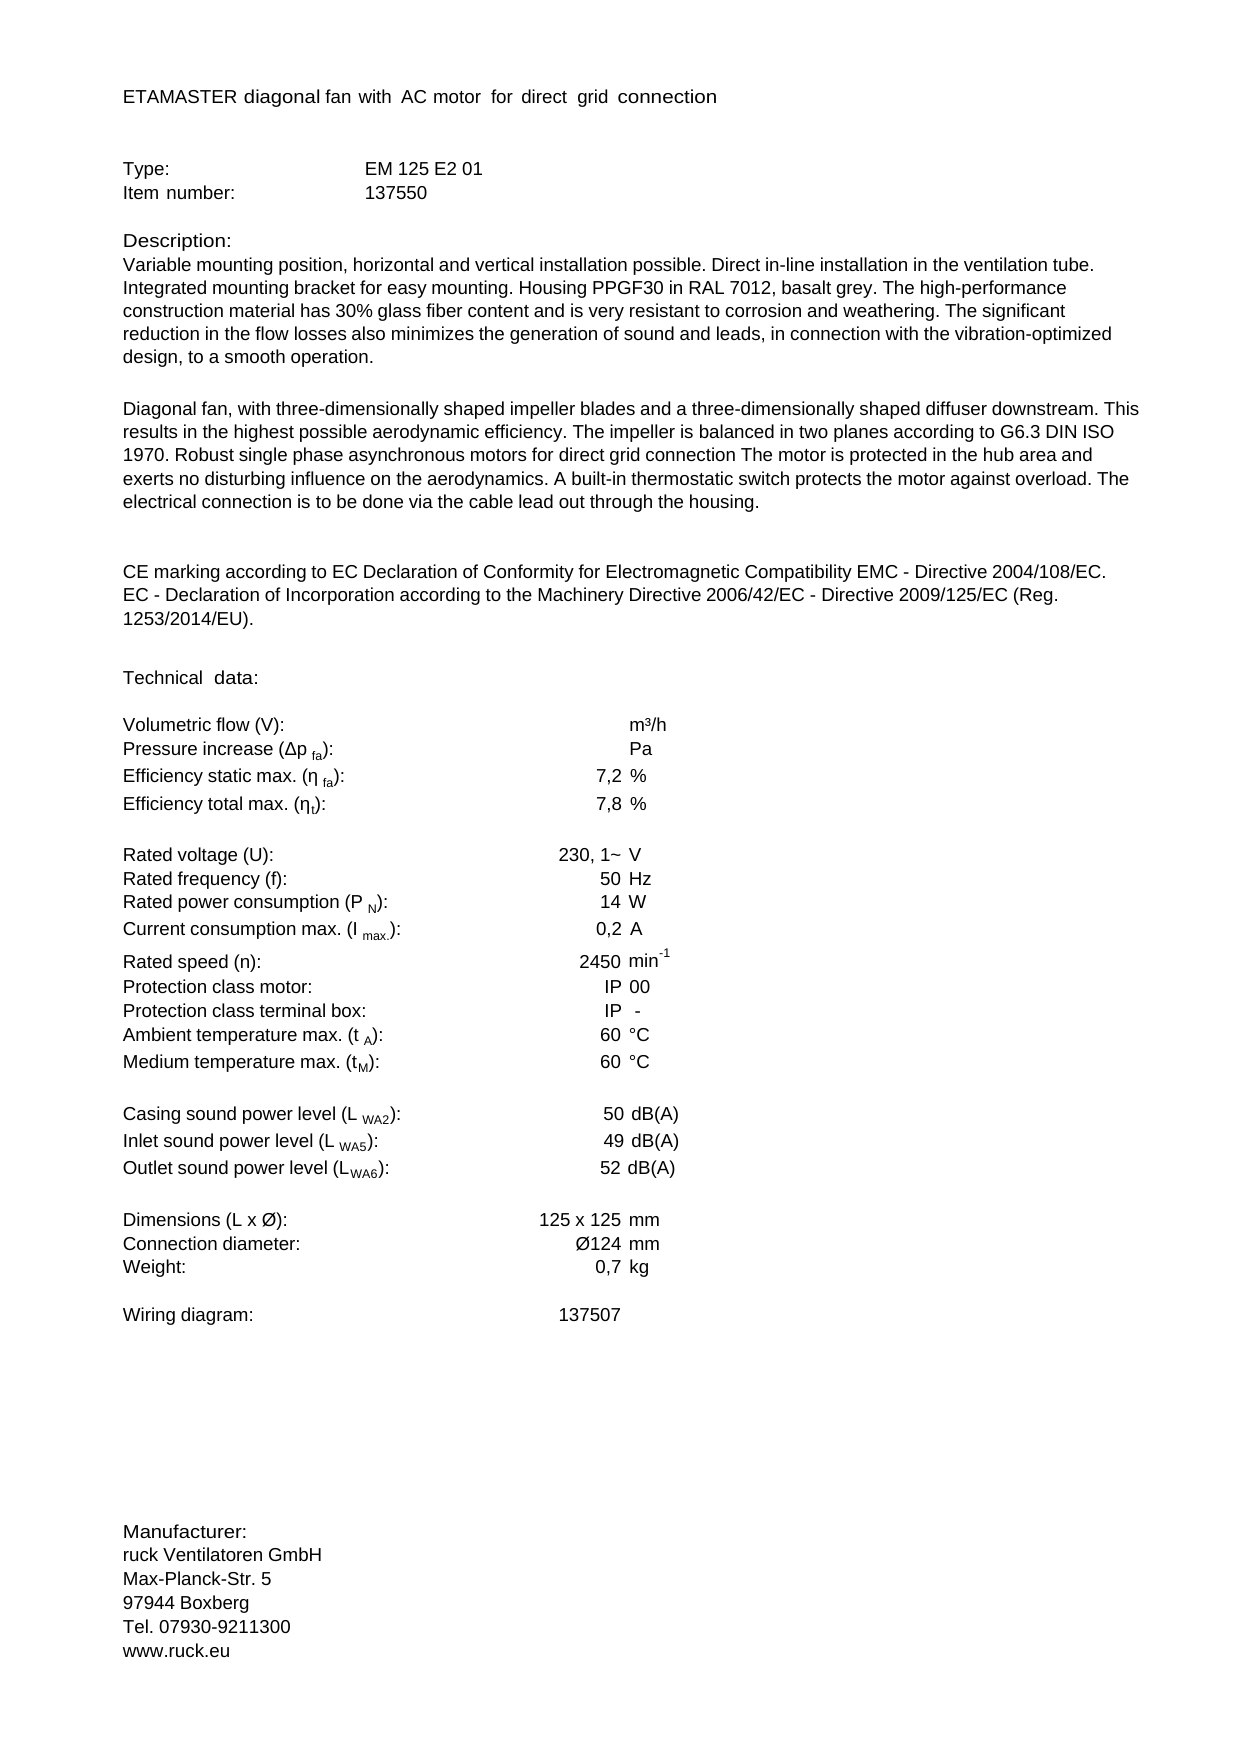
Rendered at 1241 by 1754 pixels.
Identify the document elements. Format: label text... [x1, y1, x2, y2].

text Volumetric flow (V): m³/h Pressure increase (Δp fa): Pa Efficiency static max. (η fa): 7,2 % Efficiency total max. (ηt): 7,8 % [123, 714, 674, 817]
text Wiring diagram: 137507 [123, 1304, 1151, 1326]
text Protection class motor: IP 00 [123, 975, 1151, 997]
text ruck Ventilatoren GmbH Max-Planck-Str. 5 [123, 1544, 329, 1590]
text Tel. 07930-9211300 www.ruck.eu [123, 1616, 296, 1662]
text Item number: 137550 [123, 182, 1151, 204]
text 1253/2014/EU). [123, 607, 1151, 628]
text Diagonal fan, with three-dimensionally shaped impeller blades and a three-dimensionally shaped diffuser downstream. This results in the highest possible aerodynamic efficiency. The impeller is balanced in two planes according to G6.3 DIN ISO 1970. Robust single phase asynchronous motors for direct grid connection The motor is protected in the hub area and exerts no disturbing influence on the aerodynamics. A built-in thermostatic switch protects the motor against overload. The electrical connection is to be done via the cable lead out through the housing. [123, 398, 1142, 512]
text Rated voltage (U): 230, 1~ V Rated frequency (f): 50 Hz Rated power consumption (P N): 14 W Current consumption max. (I max.): 0,2 A Rated speed (n): 2450 min-1 [123, 844, 678, 973]
text Casing sound power level (L WA2): 50 dB(A) Inlet sound power level (L WA5): 49 dB(A) Outlet sound power level (LWA6): 52 dB(A) [123, 1102, 684, 1182]
text Description: [123, 230, 1151, 252]
text CE marking according to EC Declaration of Conformity for Electromagnetic Compatibility EMC - Directive 2004/108/EC. EC - Declaration of Incorporation according to the Machinery Directive 2006/42/EC - Directive 2009/125/EC (Reg. [123, 561, 1117, 606]
text Protection class terminal box: IP - Ambient temperature max. (t A): 60 °C Medium temperature max. (tM): 60 °C [123, 999, 657, 1076]
text Variable mounting position, horizontal and vertical installation possible. Direct in-line installation in the ventilation tube. Integrated mounting bracket for easy mounting. Housing PPGF30 in RAL 7012, basalt grey. The high-performance construction material has 30% glass fiber content and is very resistant to corrosion and weathering. The significant reduction in the flow losses also minimizes the generation of sound and leads, in connection with the vibration-optimized design, to a smooth operation. [123, 253, 1123, 368]
text Type: EM 125 E2 01 [123, 158, 1151, 180]
text Dimensions (L x Ø): 125 x 125 mm Connection diameter: Ø124 mm Weight: 0,7 kg [123, 1208, 667, 1278]
text 97944 Boxberg [123, 1592, 1151, 1614]
text Manufacturer: [123, 1521, 1151, 1543]
text Technical data: [123, 667, 1151, 688]
